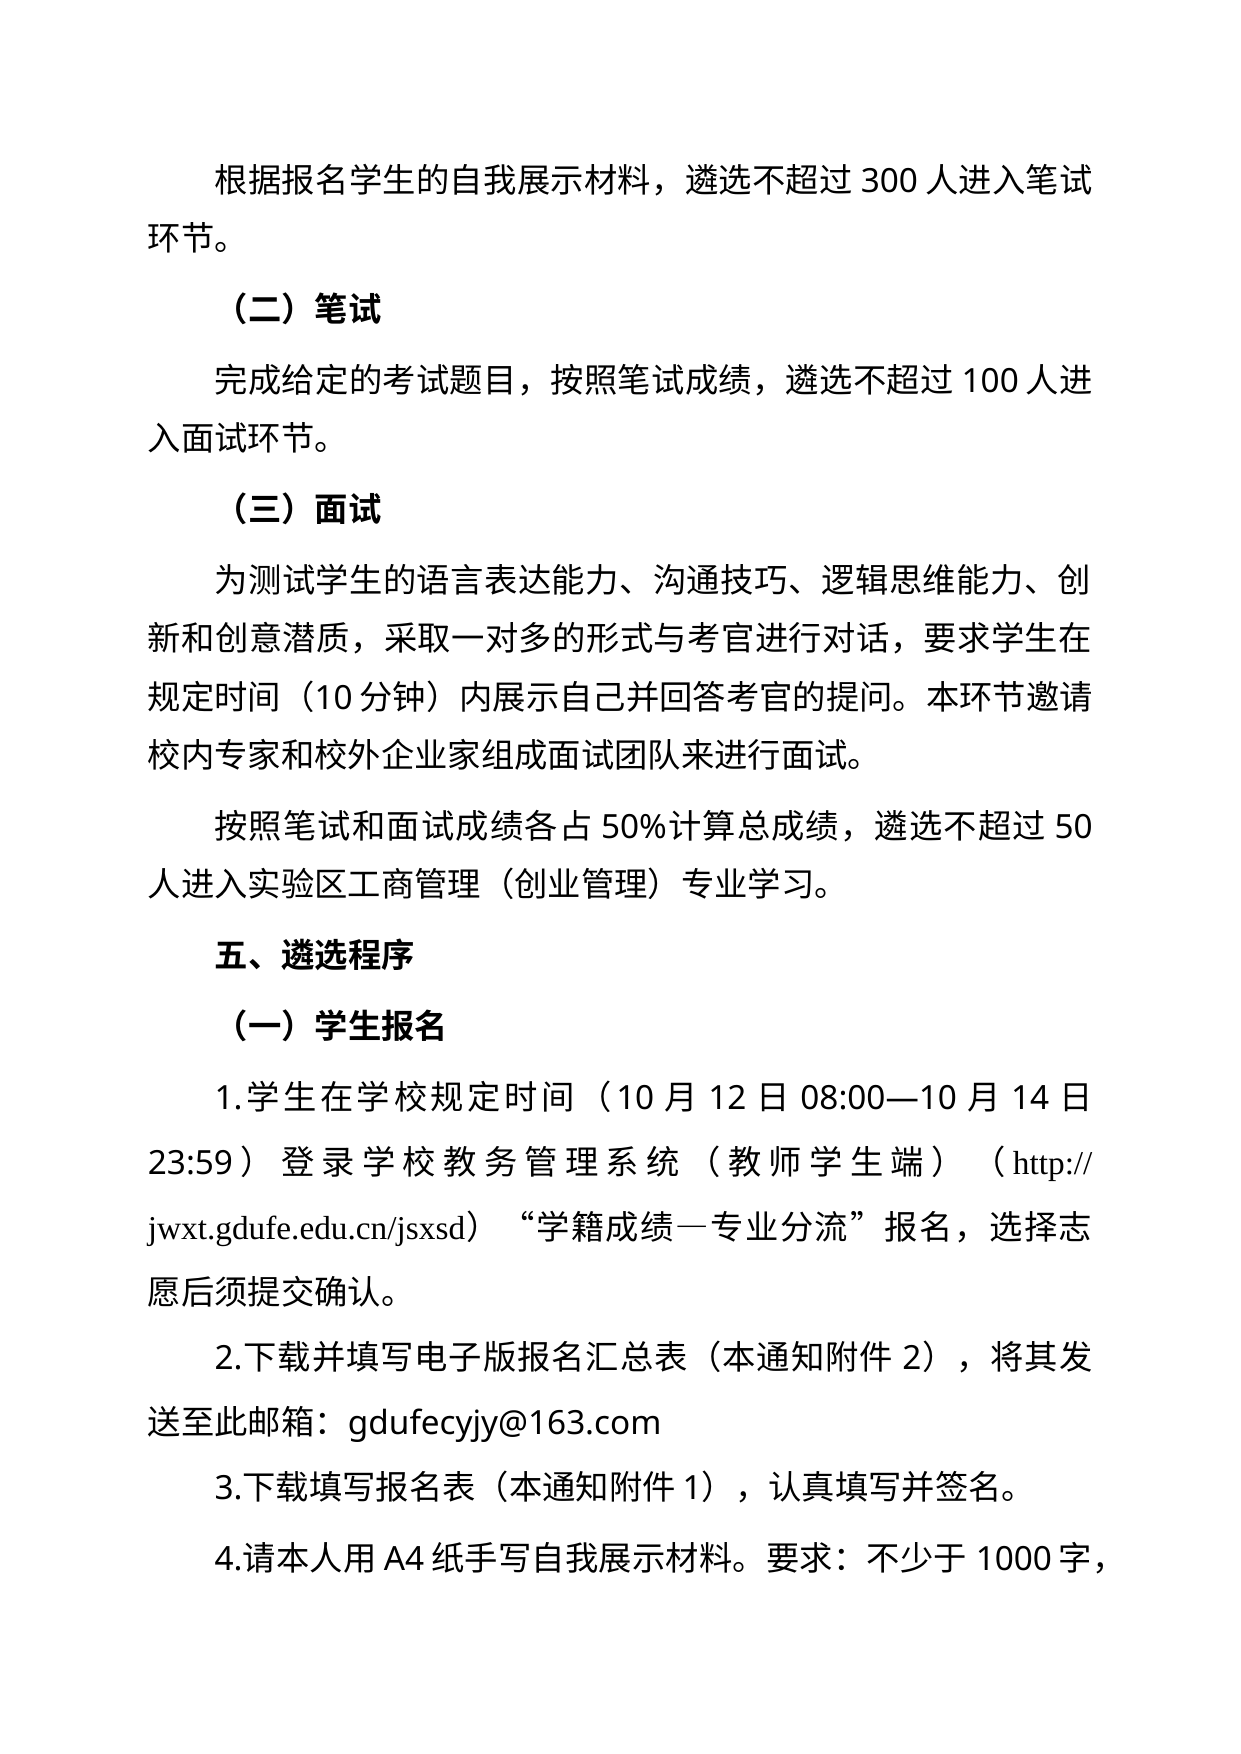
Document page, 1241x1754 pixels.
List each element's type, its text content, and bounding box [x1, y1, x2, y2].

text 为测试学生的语言表达能力、沟通技巧、逻辑思维能力、创新和创意潜质，采取一对多的形式与考官进行对话，要求学生在规定时间（10分钟）内展示自己并回答考官的提问。本环节邀请校内专家和校外企业家组成面试团队来进行面试。 [148, 546, 1093, 779]
text （二）笔试 [148, 275, 1093, 333]
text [148, 1523, 1093, 1582]
text 五、遴选程序 [148, 921, 1093, 979]
text （三）面试 [148, 475, 1093, 533]
text 2.下载并填写电子版报名汇总表（本通知附件2），将其发送至此邮箱：gdufecyjy@163.com [148, 1322, 1093, 1452]
text 根据报名学生的自我展示材料，遴选不超过300人进入笔试环节。 [148, 146, 1093, 262]
text 完成给定的考试题目，按照笔试成绩，遴选不超过100人进入面试环节。 [148, 346, 1093, 462]
text 1.学生在学校规定时间（10月12日08:00—10月14日23:59）登录学校教务管理系统（教师学生端）（http://jwxt.gdufe.edu.cn/jsxsd）“学籍成绩—专业分流”报名，选择志愿后须提交确认。 [148, 1062, 1093, 1322]
text 3.下载填写报名表（本通知附件1），认真填写并签名。 [148, 1452, 1093, 1511]
text 按照笔试和面试成绩各占50%计算总成绩，遴选不超过50人进入实验区工商管理（创业管理）专业学习。 [148, 792, 1093, 908]
text （一）学生报名 [148, 992, 1093, 1050]
